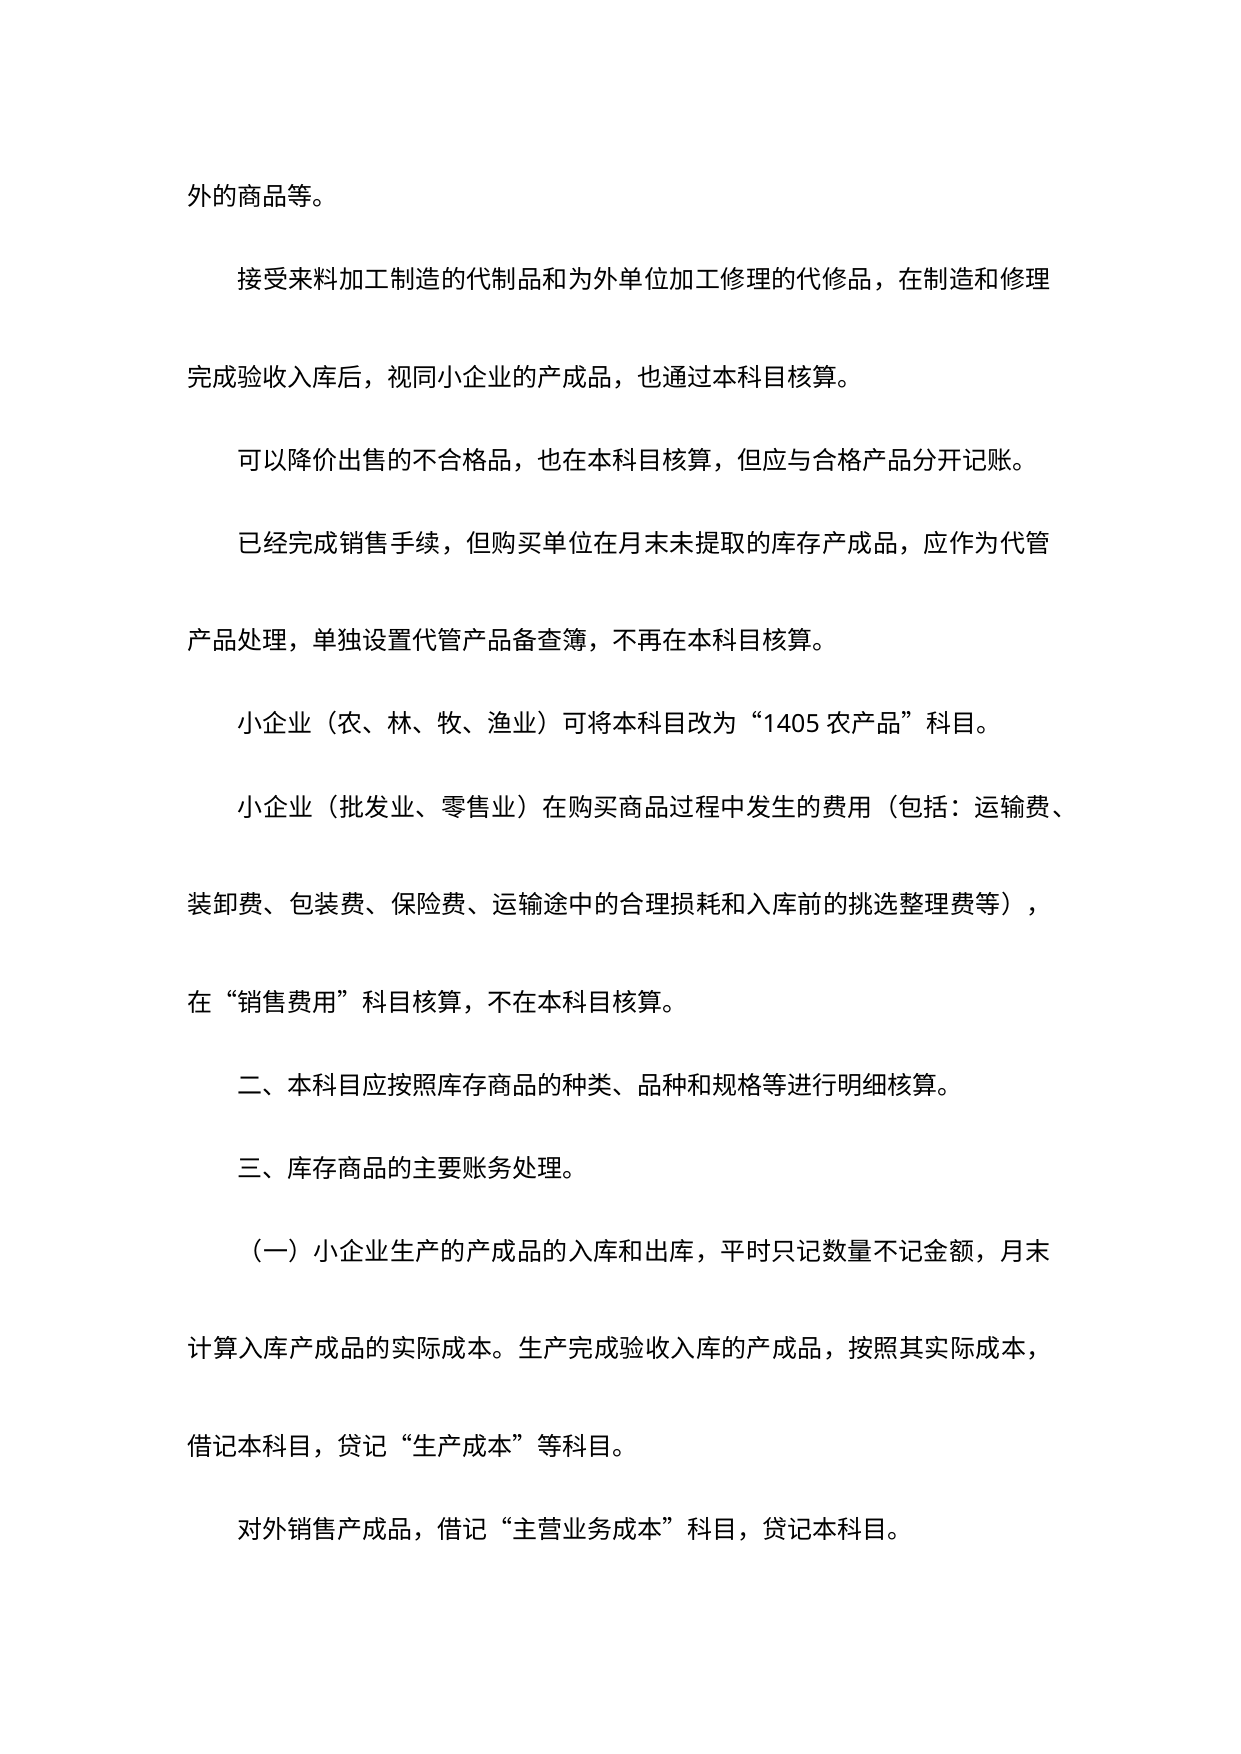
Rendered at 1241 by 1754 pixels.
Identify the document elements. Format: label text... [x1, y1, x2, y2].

text 已经完成销售手续，但购买单位在月末未提取的库存产成品，应作为代管产品处理，单独设置代管产品备查簿，不再在本科目核算。 [187, 509, 1053, 671]
text 接受来料加工制造的代制品和为外单位加工修理的代修品，在制造和修理完成验收入库后，视同小企业的产成品，也通过本科目核算。 [187, 245, 1053, 408]
text 三、库存商品的主要账务处理。 [187, 1134, 1053, 1199]
text 小企业（批发业、零售业）在购买商品过程中发生的费用（包括：运输费、装卸费、包装费、保险费、运输途中的合理损耗和入库前的挑选整理费等），在“销售费用”科目核算，不在本科目核算。 [187, 773, 1053, 1033]
text 可以降价出售的不合格品，也在本科目核算，但应与合格产品分开记账。 [187, 426, 1053, 491]
text 对外销售产成品，借记“主营业务成本”科目，贷记本科目。 [187, 1495, 1053, 1560]
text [187, 162, 1053, 227]
text 二、本科目应按照库存商品的种类、品种和规格等进行明细核算。 [187, 1051, 1053, 1116]
text （一）小企业生产的产成品的入库和出库，平时只记数量不记金额，月末计算入库产成品的实际成本。生产完成验收入库的产成品，按照其实际成本，借记本科目，贷记“生产成本”等科目。 [187, 1217, 1053, 1477]
text 小企业（农、林、牧、渔业）可将本科目改为“1405 农产品”科目。 [187, 689, 1053, 754]
